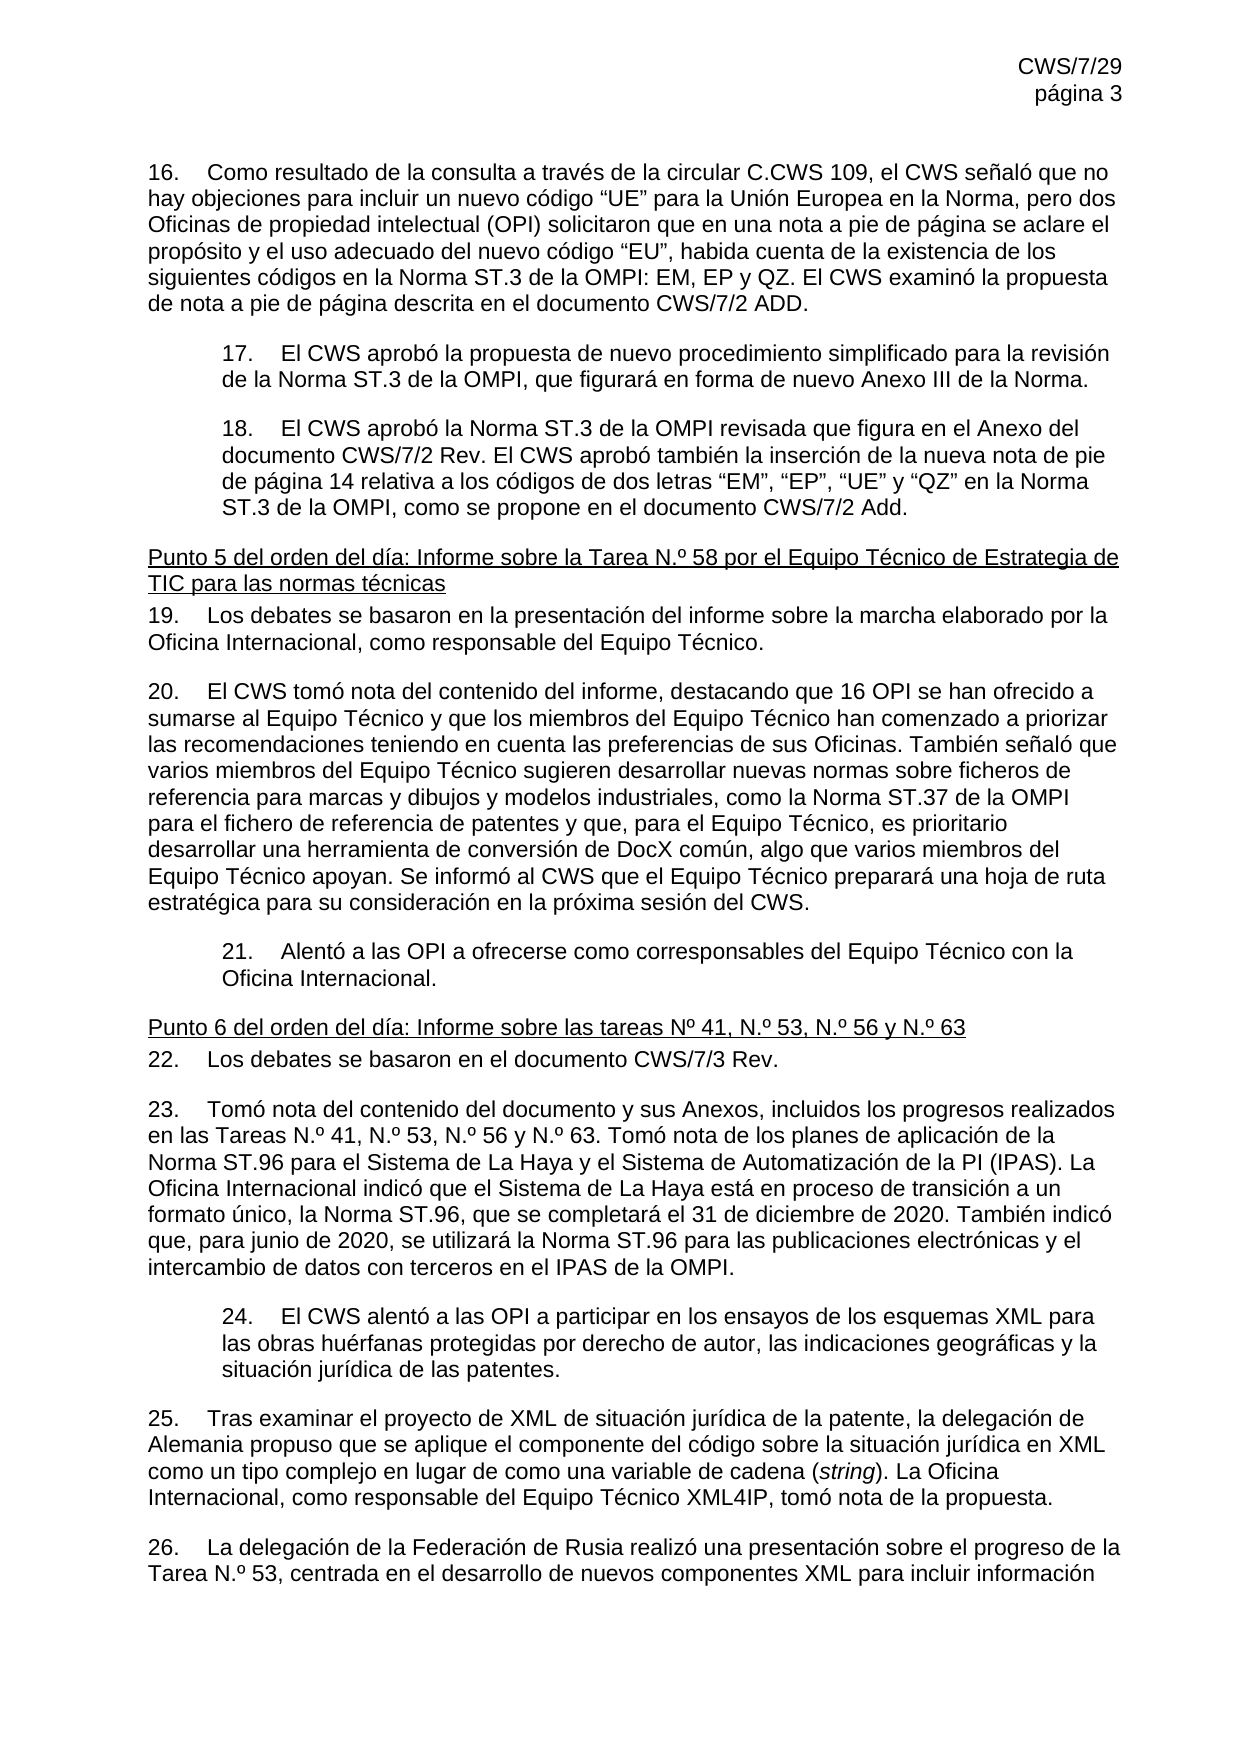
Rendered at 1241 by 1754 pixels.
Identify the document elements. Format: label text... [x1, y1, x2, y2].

text Los debates se basaron en el documento CWS/7/3 Rev. [148, 1046, 1122, 1073]
subtitle Punto 6 del orden del día: Informe sobre las tareas Nº 41, N.º 53, N.º 56 y N.º 63 [148, 1014, 1122, 1040]
text Tras examinar el proyecto de XML de situación jurídica de la patente, la delegación de Alemania propuso que se aplique el componente del código sobre la situación jurídica en XML como un tipo complejo en lugar de como una variable de cadena (string). La Oficina Internacional, como responsable del Equipo Técnico XML4IP, tomó nota de la propuesta. [148, 1405, 1122, 1511]
text Alentó a las OPI a ofrecerse como corresponsables del Equipo Técnico con la Oficina Internacional. [222, 938, 1122, 991]
text Tomó nota del contenido del documento y sus Anexos, incluidos los progresos realizados en las Tareas N.º 41, N.º 53, N.º 56 y N.º 63. Tomó nota de los planes de aplicación de la Norma ST.96 para el Sistema de La Haya y el Sistema de Automatización de la PI (IPAS). La Oficina Internacional indicó que el Sistema de La Haya está en proceso de transición a un formato único, la Norma ST.96, que se completará el 31 de diciembre de 2020. También indicó que, para junio de 2020, se utilizará la Norma ST.96 para las publicaciones electrónicas y el intercambio de datos con terceros en el IPAS de la OMPI. [148, 1096, 1122, 1280]
text Los debates se basaron en la presentación del informe sobre la marcha elaborado por la Oficina Internacional, como responsable del Equipo Técnico. [148, 602, 1122, 655]
text Como resultado de la consulta a través de la circular C.CWS 109, el CWS señaló que no hay objeciones para incluir un nuevo código “UE” para la Unión Europea en la Norma, pero dos Oficinas de propiedad intelectual (OPI) solicitaron que en una nota a pie de página se aclare el propósito y el uso adecuado del nuevo código “EU”, habida cuenta de la existencia de los siguientes códigos en la Norma ST.3 de la OMPI: EM, EP y QZ. El CWS examinó la propuesta de nota a pie de página descrita en el documento CWS/7/2 ADD. [148, 158, 1122, 317]
text El CWS aprobó la propuesta de nuevo procedimiento simplificado para la revisión de la Norma ST.3 de la OMPI, que figurará en forma de nuevo Anexo III de la Norma. [222, 339, 1122, 392]
subtitle Punto 5 del orden del día: Informe sobre la Tarea N.º 58 por el Equipo Técnico de Estrategia de TIC para las normas técnicas [148, 543, 1122, 596]
text El CWS tomó nota del contenido del informe, destacando que 16 OPI se han ofrecido a sumarse al Equipo Técnico y que los miembros del Equipo Técnico han comenzado a priorizar las recomendaciones teniendo en cuenta las preferencias de sus Oficinas. También señaló que varios miembros del Equipo Técnico sugieren desarrollar nuevas normas sobre ficheros de referencia para marcas y dibujos y modelos industriales, como la Norma ST.37 de la OMPI para el fichero de referencia de patentes y que, para el Equipo Técnico, es prioritario desarrollar una herramienta de conversión de DocX común, algo que varios miembros del Equipo Técnico apoyan. Se informó al CWS que el Equipo Técnico preparará una hoja de ruta estratégica para su consideración en la próxima sesión del CWS. [148, 678, 1122, 915]
text El CWS aprobó la Norma ST.3 de la OMPI revisada que figura en el Anexo del documento CWS/7/2 Rev. El CWS aprobó también la inserción de la nueva nota de pie de página 14 relativa a los códigos de dos letras “EM”, “EP”, “UE” y “QZ” en la Norma ST.3 de la OMPI, como se propone en el documento CWS/7/2 Add. [222, 415, 1122, 521]
text El CWS alentó a las OPI a participar en los ensayos de los esquemas XML para las obras huérfanas protegidas por derecho de autor, las indicaciones geográficas y la situación jurídica de las patentes. [222, 1303, 1122, 1382]
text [148, 1533, 1122, 1586]
